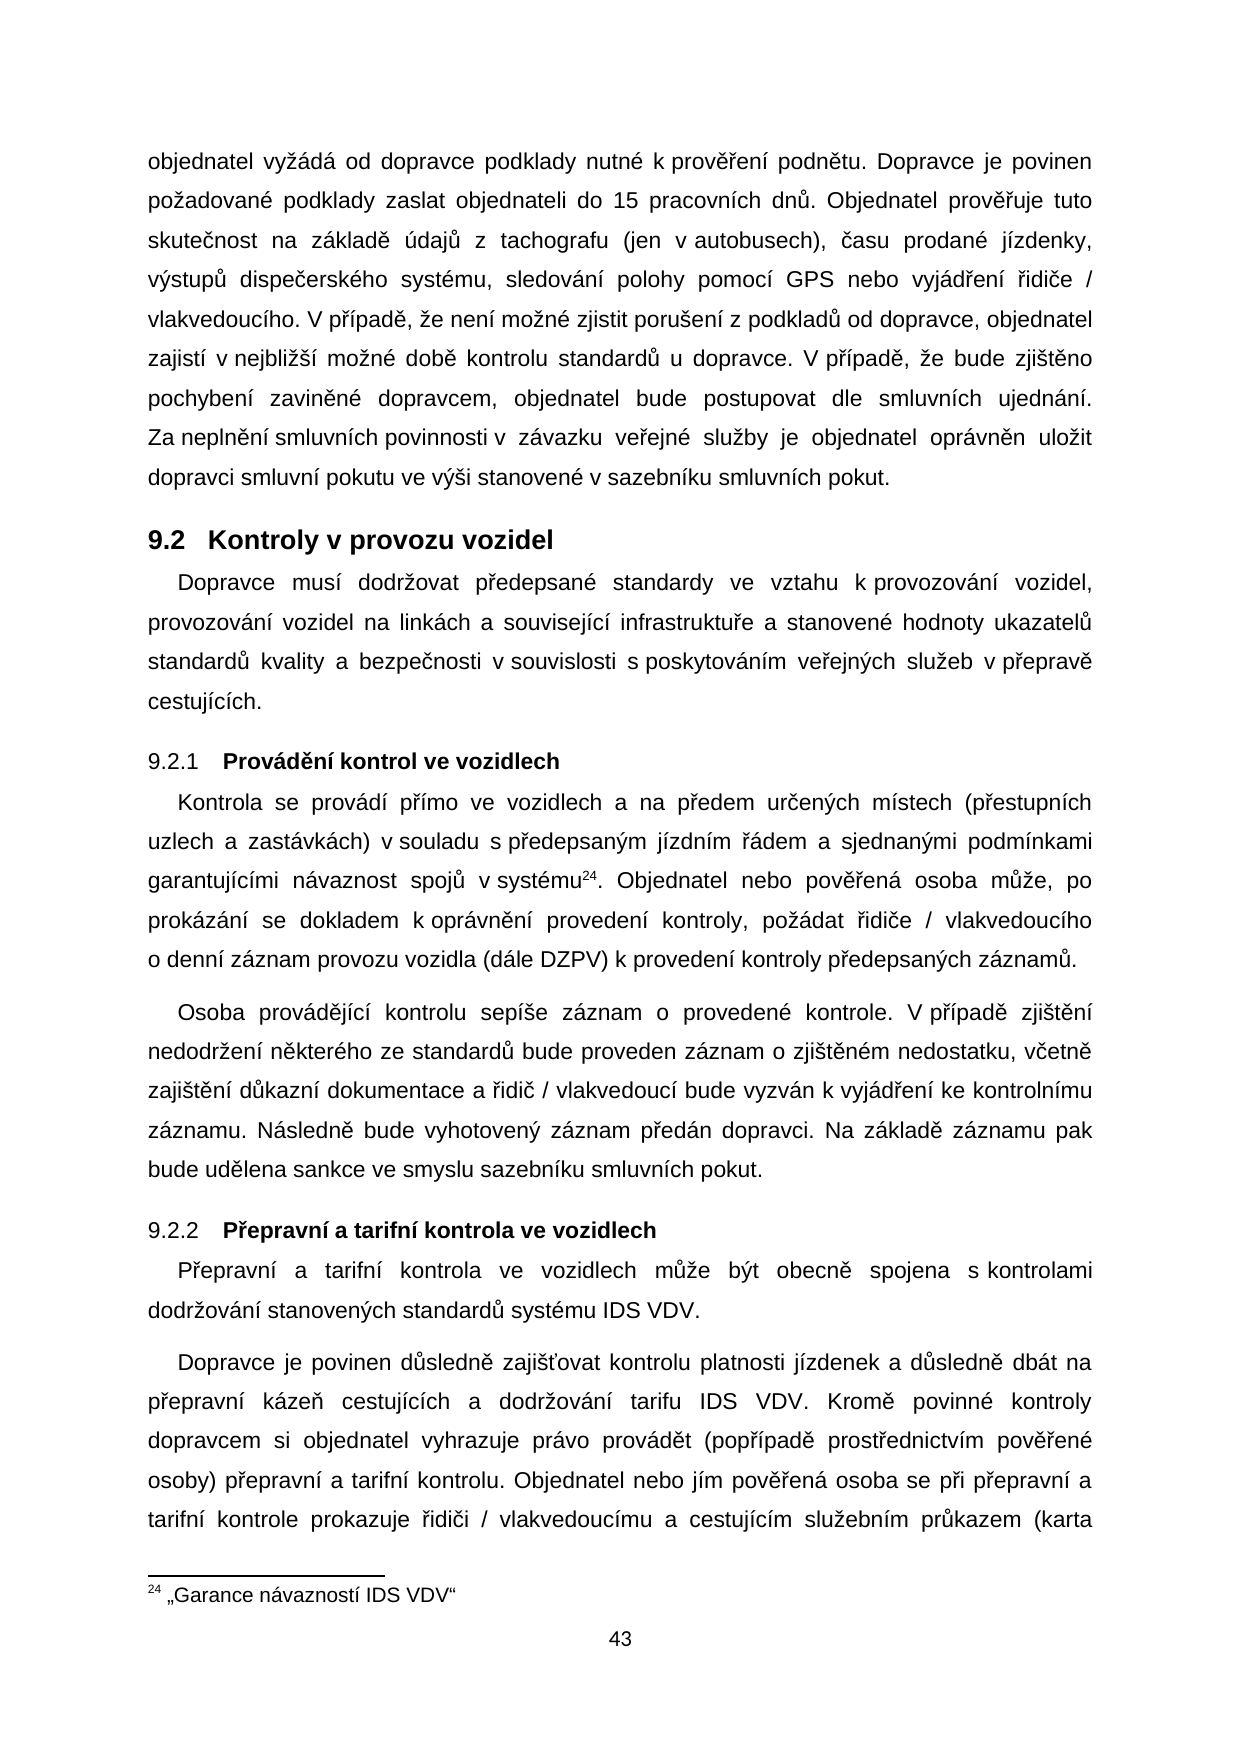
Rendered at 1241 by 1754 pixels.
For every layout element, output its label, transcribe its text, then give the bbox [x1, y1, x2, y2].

text Kontrola se provádí přímo ve vozidlech a na předem určených místech (přestupních uzlech a zastávkách) v souladu s předepsaným jízdním řádem a sjednanými podmínkami garantujícími návaznost spojů v systému. Objednatel nebo pověřená osoba může, po prokázání se dokladem k oprávnění provedení kontroly, požádat řidiče / vlakvedoucího o denní záznam provozu vozidla (dále DZPV) k provedení kontroly předepsaných záznamů. [148, 788, 1093, 973]
text Přepravní a tarifní kontrola ve vozidlech může být obecně spojena s kontrolami dodržování stanovených standardů systému IDS VDV. [148, 1257, 1093, 1323]
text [148, 1348, 1093, 1533]
subtitle Provádění kontrol ve vozidlech [148, 748, 1093, 774]
subtitle Kontroly v provozu vozidel [148, 524, 1093, 555]
text Osoba provádějící kontrolu sepíše záznam o provedené kontrole. V případě zjištění nedodržení některého ze standardů bude proveden záznam o zjištěném nedostatku, včetně zajištění důkazní dokumentace a řidič / vlakvedoucí bude vyzván k vyjádření ke kontrolnímu záznamu. Následně bude vyhotovený záznam předán dopravci. Na základě záznamu pak bude udělena sankce ve smyslu sazebníku smluvních pokut. [148, 998, 1093, 1183]
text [148, 148, 1093, 490]
text Dopravce musí dodržovat předepsané standardy ve vztahu k provozování vozidel, provozování vozidel na linkách a související infrastruktuře a stanovené hodnoty ukazatelů standardů kvality a bezpečnosti v souvislosti s poskytováním veřejných služeb v přepravě cestujících. [148, 569, 1093, 714]
subtitle Přepravní a tarifní kontrola ve vozidlech [148, 1217, 1093, 1243]
